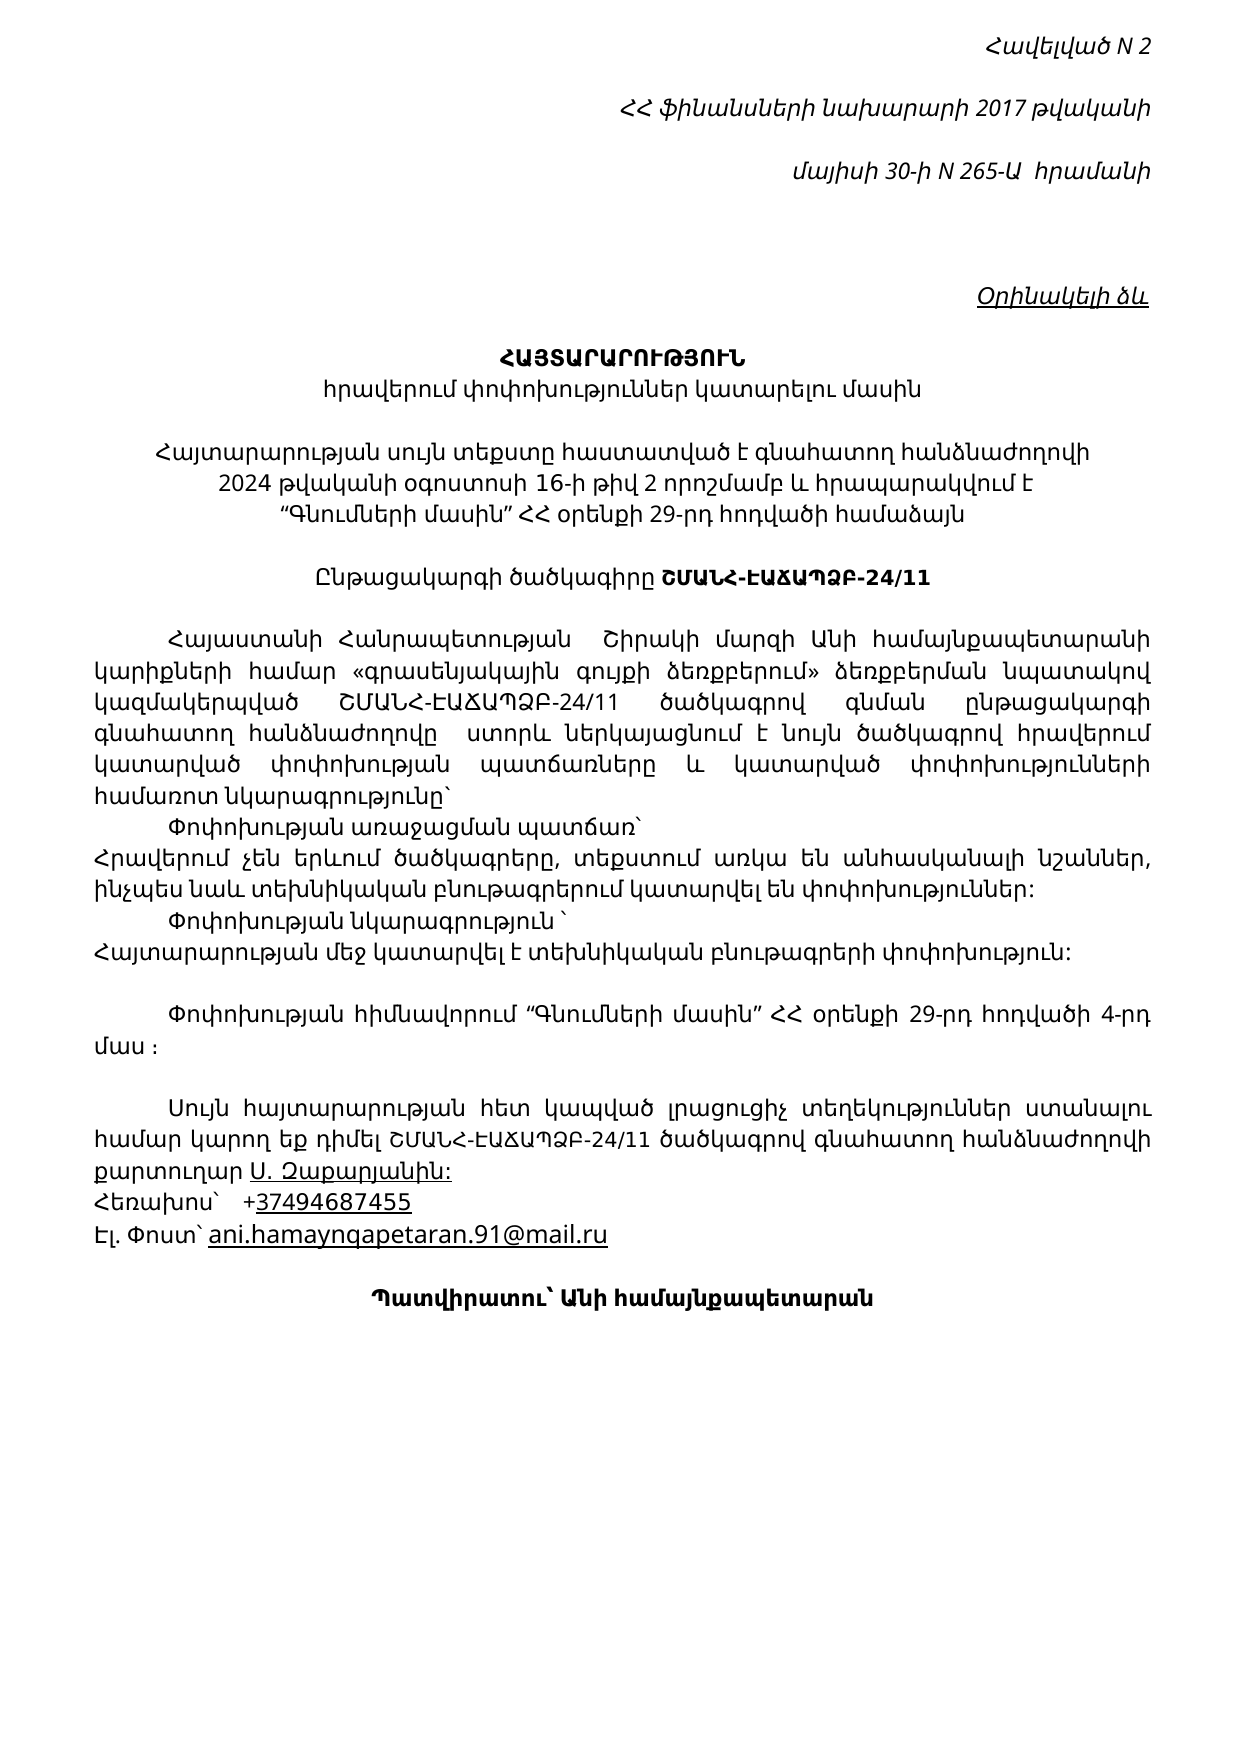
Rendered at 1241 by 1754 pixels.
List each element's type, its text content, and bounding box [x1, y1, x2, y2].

text Փոփոխության առաջացման պատճառ՝ [94, 811, 1152, 842]
text Օրինակելի ձև [94, 279, 1152, 311]
text ՀԱՅՏԱՐԱՐՈՒԹՅՈՒՆ [94, 342, 1152, 373]
text Սույն հայտարարության հետ կապված լրացուցիչ տեղեկություններ ստանալու համար կարող եք դիմել ՇՄԱՆՀ-ԷԱՃԱՊՁԲ-24/11 ծածկագրով գնահատող հանձնաժողովի քարտուղար Ս. Զաքարյանին: [94, 1092, 1152, 1186]
subtitle Հայտարարության սույն տեքստը հաստատված է գնահատող հանձնաժողովի [94, 436, 1152, 467]
subtitle 2024 թվականի օգոստոսի 16-ի թիվ 2 որոշմամբ և հրապարակվում է [94, 467, 1152, 498]
text Հայաստանի Հանրապետության Շիրակի մարզի Անի համայնքապետարանի կարիքների համար «գրասենյակային գույքի ձեռքբերում» ձեռքբերման նպատակով կազմակերպված ՇՄԱՆՀ-ԷԱՃԱՊՁԲ-24/11 ծածկագրով գնման ընթացակարգի գնահատող հանձնաժողովը ստորև ներկայացնում է նույն ծածկագրով հրավերում կատարված փոփոխության պատճառները և կատարված փոփոխությունների համառոտ նկարագրությունը` [94, 623, 1152, 811]
text ՀՀ ֆինանսների նախարարի 2017 թվականի [94, 92, 1152, 123]
text հրավերում փոփոխություններ կատարելու մասին [94, 373, 1152, 404]
subtitle “Գնումների մասին” ՀՀ օրենքի 29-րդ հոդվածի համաձայն [94, 498, 1152, 529]
text Էլ. Փոստ՝ ani.hamaynqapetaran.91@mail.ru [94, 1217, 1152, 1251]
text Հրավերում չեն երևում ծածկագրերը, տեքստում առկա են անհասկանալի նշաններ, ինչպես նաև տեխնիկական բնութագրերում կատարվել են փոփոխություններ: [94, 842, 1152, 904]
text մայիսի 30-ի N 265-Ա հրամանի [94, 154, 1152, 186]
text Հավելված N 2 [94, 29, 1152, 61]
subtitle Ընթացակարգի ծածկագիրը ՇՄԱՆՀ-ԷԱՃԱՊՁԲ-24/11 [94, 561, 1152, 592]
text Հեռախոս՝ +37494687455 [94, 1186, 1152, 1217]
text Փոփոխության նկարագրություն ՝ [94, 904, 1152, 936]
text Փոփոխության հիմնավորում “Գնումների մասին” ՀՀ օրենքի 29-րդ հոդվածի 4-րդ մաս ։ [94, 998, 1152, 1061]
text Հայտարարության մեջ կատարվել է տեխնիկական բնութագրերի փոփոխություն: [94, 936, 1152, 998]
subtitle Պատվիրատու՝ Անի համայնքապետարան [94, 1282, 1152, 1314]
